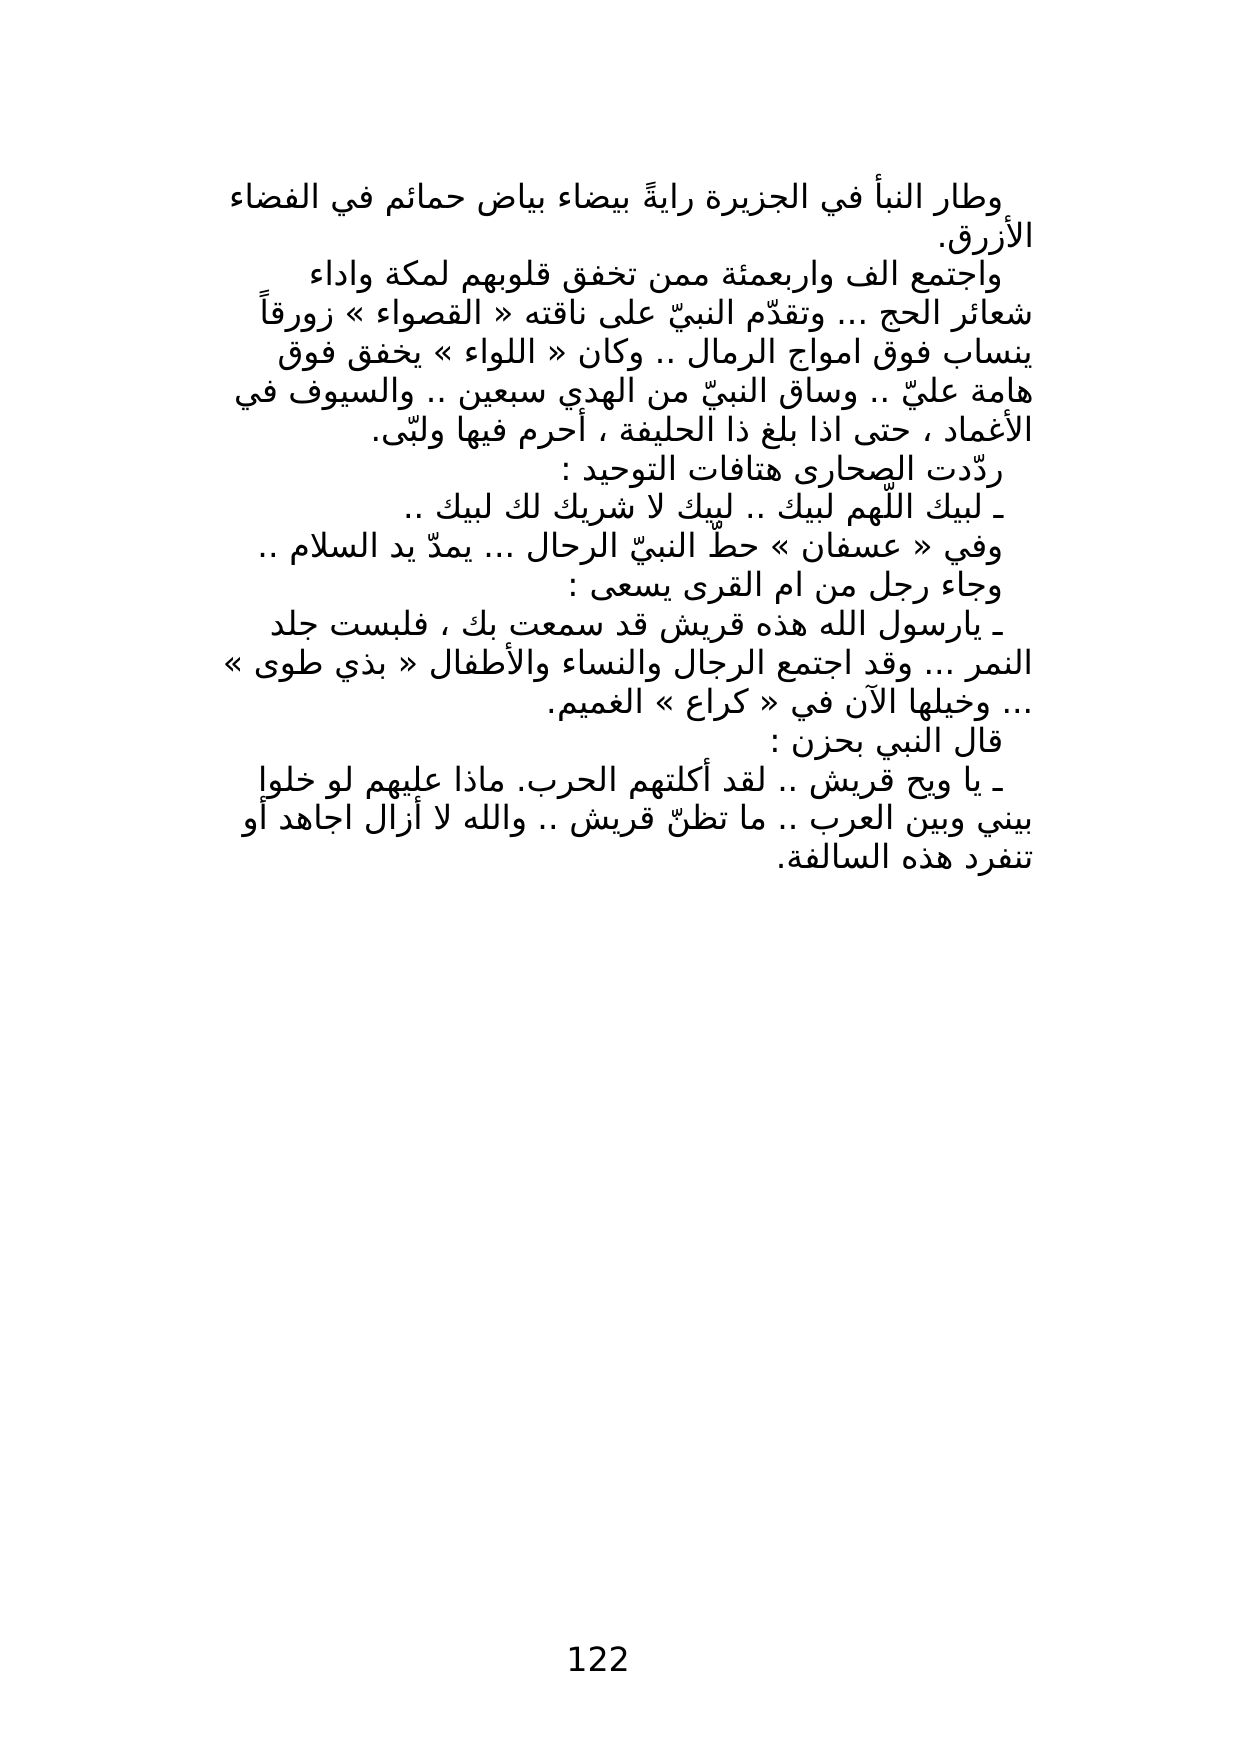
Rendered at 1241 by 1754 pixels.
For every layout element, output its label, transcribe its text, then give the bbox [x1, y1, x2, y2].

text قال النبي بحزن : [222, 721, 1033, 760]
text ـ لبيك اللّهم لبيك .. لبيك لا شريك لك لبيك .. [222, 488, 1033, 527]
text وطار النبأ في الجزيرة رايةً بيضاء بياض حمائم في الفضاء الأزرق. [222, 177, 1033, 255]
text وجاء رجل من ام القرى يسعى : [222, 566, 1033, 604]
text ـ يا ويح قريش .. لقد أكلتهم الحرب. ماذا عليهم لو خلوا بيني وبين العرب .. ما تظنّ قريش .. والله لا أزال اجاهد أو تنفرد هذه السالفة. [222, 760, 1033, 877]
text وفي « عسفان » حطّ النبيّ الرحال ... يمدّ يد السلام .. [222, 527, 1033, 566]
text واجتمع الف واربعمئة ممن تخفق قلوبهم لمكة واداء شعائر الحج ... وتقدّم النبيّ على ناقته « القصواء » زورقاً ينساب فوق امواج الرمال .. وكان « اللواء » يخفق فوق هامة عليّ .. وساق النبيّ من الهدي سبعين .. والسيوف في الأغماد ، حتى اذا بلغ ذا الحليفة ، أحرم فيها ولبّى. [222, 255, 1033, 449]
text ـ يارسول الله هذه قريش قد سمعت بك ، فلبست جلد النمر ... وقد اجتمع الرجال والنساء والأطفال « بذي طوى » ... وخيلها الآن في « كراع » الغميم. [222, 604, 1033, 721]
text ردّدت الصحارى هتافات التوحيد : [222, 449, 1033, 488]
